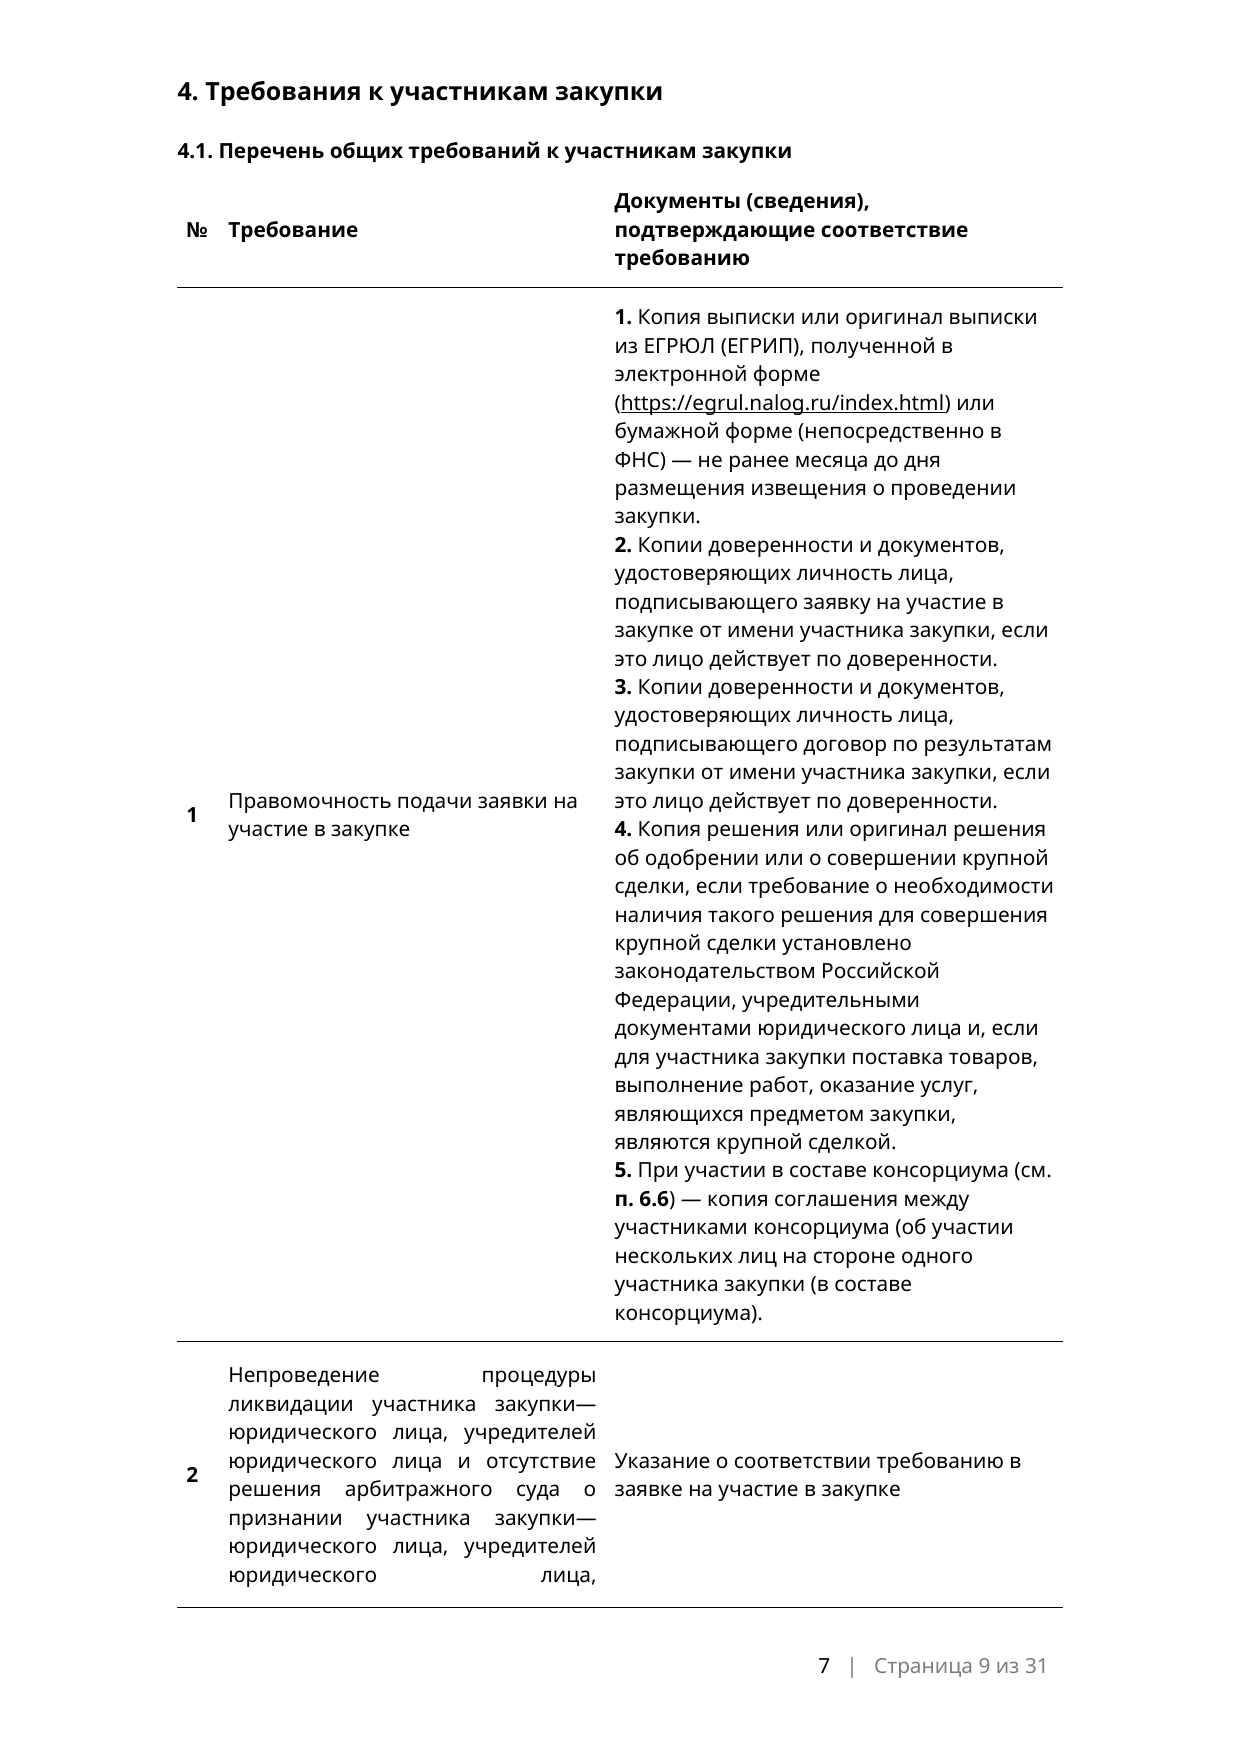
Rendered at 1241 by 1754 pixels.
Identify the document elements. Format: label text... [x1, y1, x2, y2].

table_cell [605, 288, 1063, 1341]
table_cell [177, 288, 219, 1341]
table_header Требование [219, 172, 605, 287]
table_header Документы (сведения), подтверждающие соответствие требованию [605, 172, 1063, 287]
table_cell Правомочность подачи заявки на участие в закупке [219, 288, 605, 1341]
table_header № [177, 172, 219, 287]
text Перечень общих требований к участникам закупки [177, 132, 1063, 166]
table_cell [177, 1342, 219, 1607]
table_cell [219, 1342, 605, 1607]
text Требования к участникам закупки [177, 74, 1063, 107]
